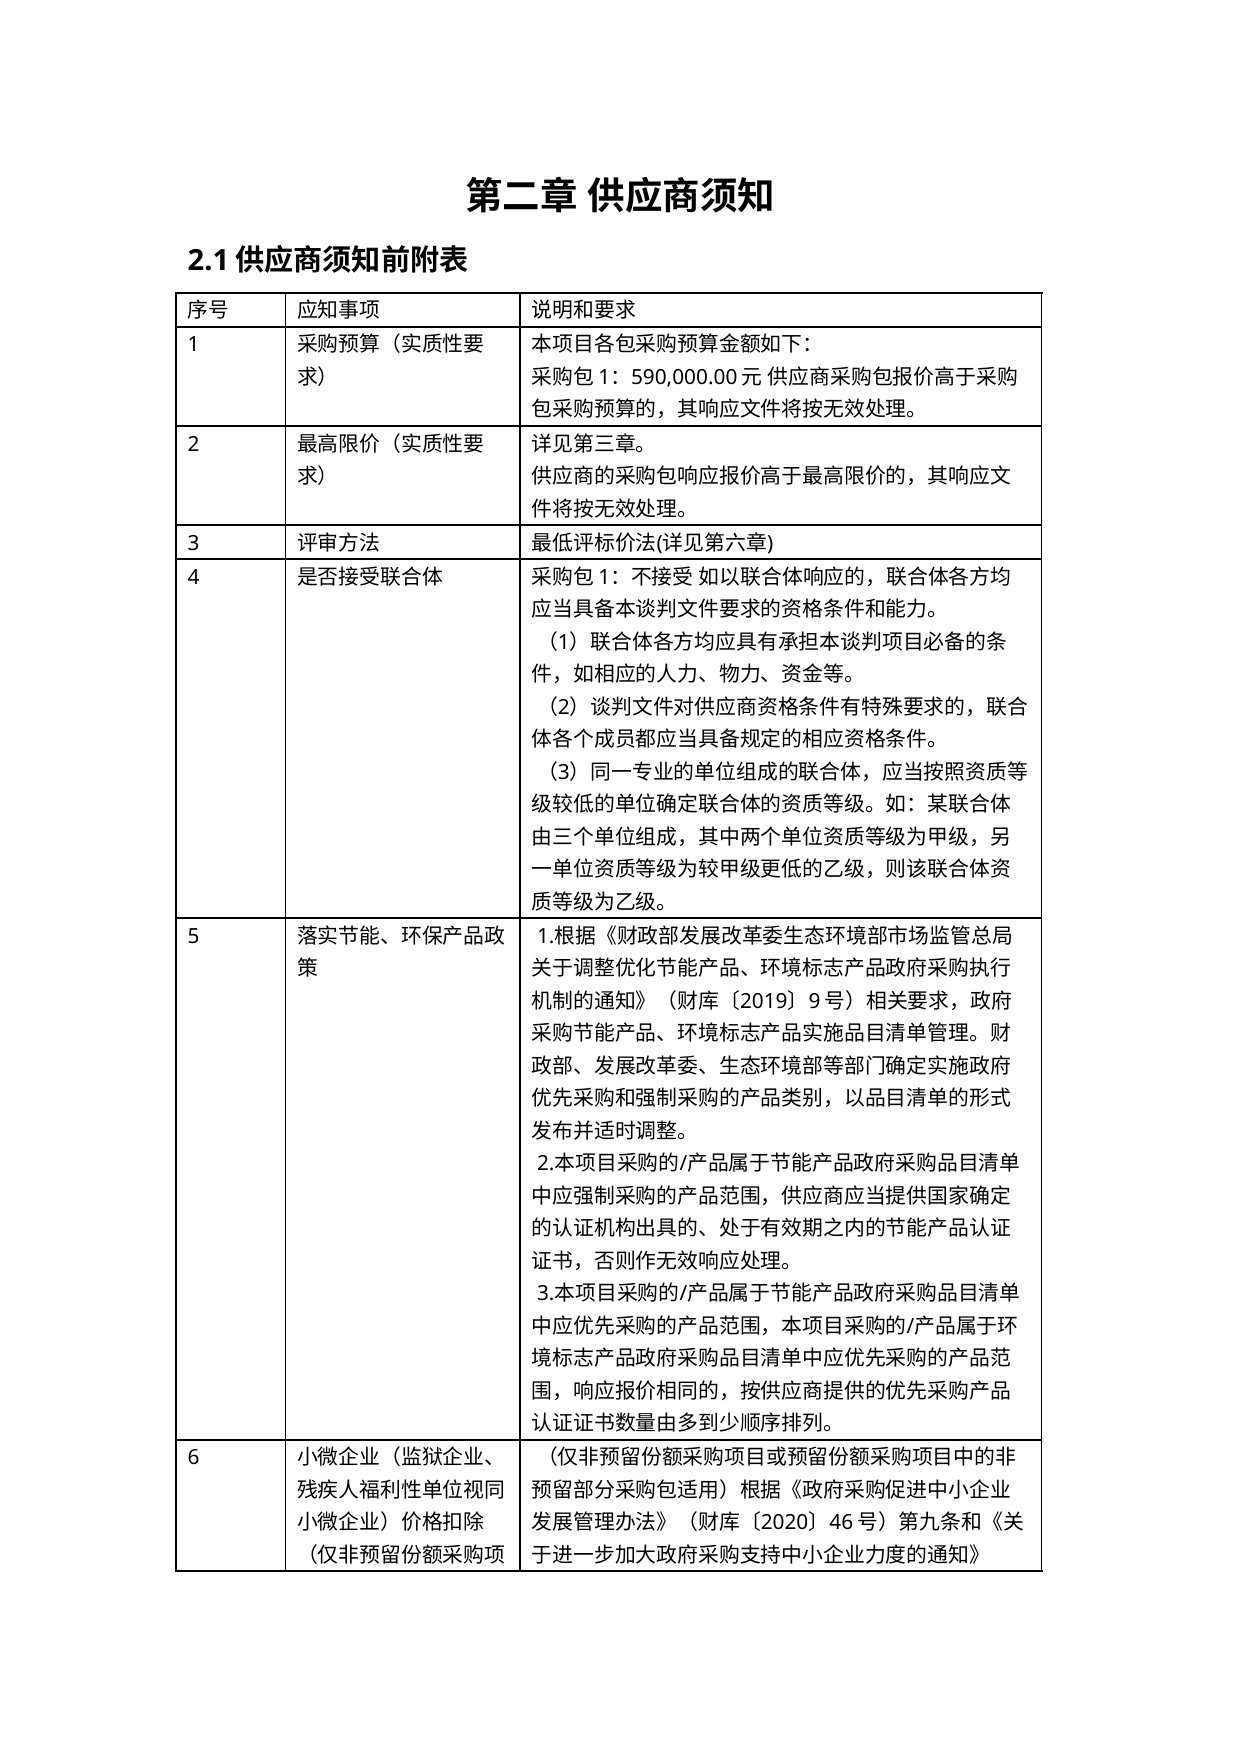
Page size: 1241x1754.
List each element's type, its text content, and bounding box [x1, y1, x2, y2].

text 第二章 供应商须知 [187, 162, 1053, 227]
table_cell 5 [177, 919, 285, 1439]
table_cell 是否接受联合体 [286, 560, 519, 917]
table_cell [521, 1441, 1041, 1570]
table_cell 详见第三章。 供应商的采购包响应报价高于最高限价的，其响应文件将按无效处理。 [521, 427, 1041, 524]
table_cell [286, 1441, 519, 1570]
text 2.1供应商须知前附表 [187, 227, 1053, 292]
table_cell 最低评标价法(详见第六章) [521, 526, 1041, 558]
table_cell 落实节能、环保产品政策 [286, 919, 519, 1439]
table_cell 6 [177, 1441, 285, 1570]
table_cell 最高限价（实质性要求） [286, 427, 519, 524]
table_cell 本项目各包采购预算金额如下： 采购包1：590,000.00元 供应商采购包报价高于采购包采购预算的，其响应文件将按无效处理。 [521, 328, 1041, 425]
table_header 说明和要求 [521, 294, 1041, 326]
table_cell 3 [177, 526, 285, 558]
table_cell 1.根据《财政部发展改革委生态环境部市场监管总局关于调整优化节能产品、环境标志产品政府采购执行机制的通知》（财库〔2019〕9号）相关要求，政府采购节能产品、环境标志产品实施品目清单管理。财政部、发展改革委、生态环境部等部门确定实施政府优先采购和强制采购的产品类别，以品目清单的形式发布并适时调整。 2.本项目采购的/产品属于节能产品政府采购品目清单中应强制采购的产品范围，供应商应当提供国家确定的认证机构出具的、处于有效期之内的节能产品认证证书，否则作无效响应处理。 3.本项目采购的/产品属于节能产品政府采购品目清单中应优先采购的产品范围，本项目采购的/产品属于环境标志产品政府采购品目清单中应优先采购的产品范围，响应报价相同的，按供应商提供的优先采购产品认证证书数量由多到少顺序排列。 [521, 919, 1041, 1439]
table_cell 4 [177, 560, 285, 917]
table_cell 1 [177, 328, 285, 425]
table_cell 采购包1：不接受 如以联合体响应的，联合体各方均应当具备本谈判文件要求的资格条件和能力。 （1）联合体各方均应具有承担本谈判项目必备的条件，如相应的人力、物力、资金等。 （2）谈判文件对供应商资格条件有特殊要求的，联合体各个成员都应当具备规定的相应资格条件。 （3）同一专业的单位组成的联合体，应当按照资质等级较低的单位确定联合体的资质等级。如：某联合体由三个单位组成，其中两个单位资质等级为甲级，另一单位资质等级为较甲级更低的乙级，则该联合体资质等级为乙级。 [521, 560, 1041, 917]
table_cell 采购预算（实质性要求） [286, 328, 519, 425]
table_header 序号 [177, 294, 285, 326]
table_cell 评审方法 [286, 526, 519, 558]
table_header 应知事项 [286, 294, 519, 326]
table_cell 2 [177, 427, 285, 524]
